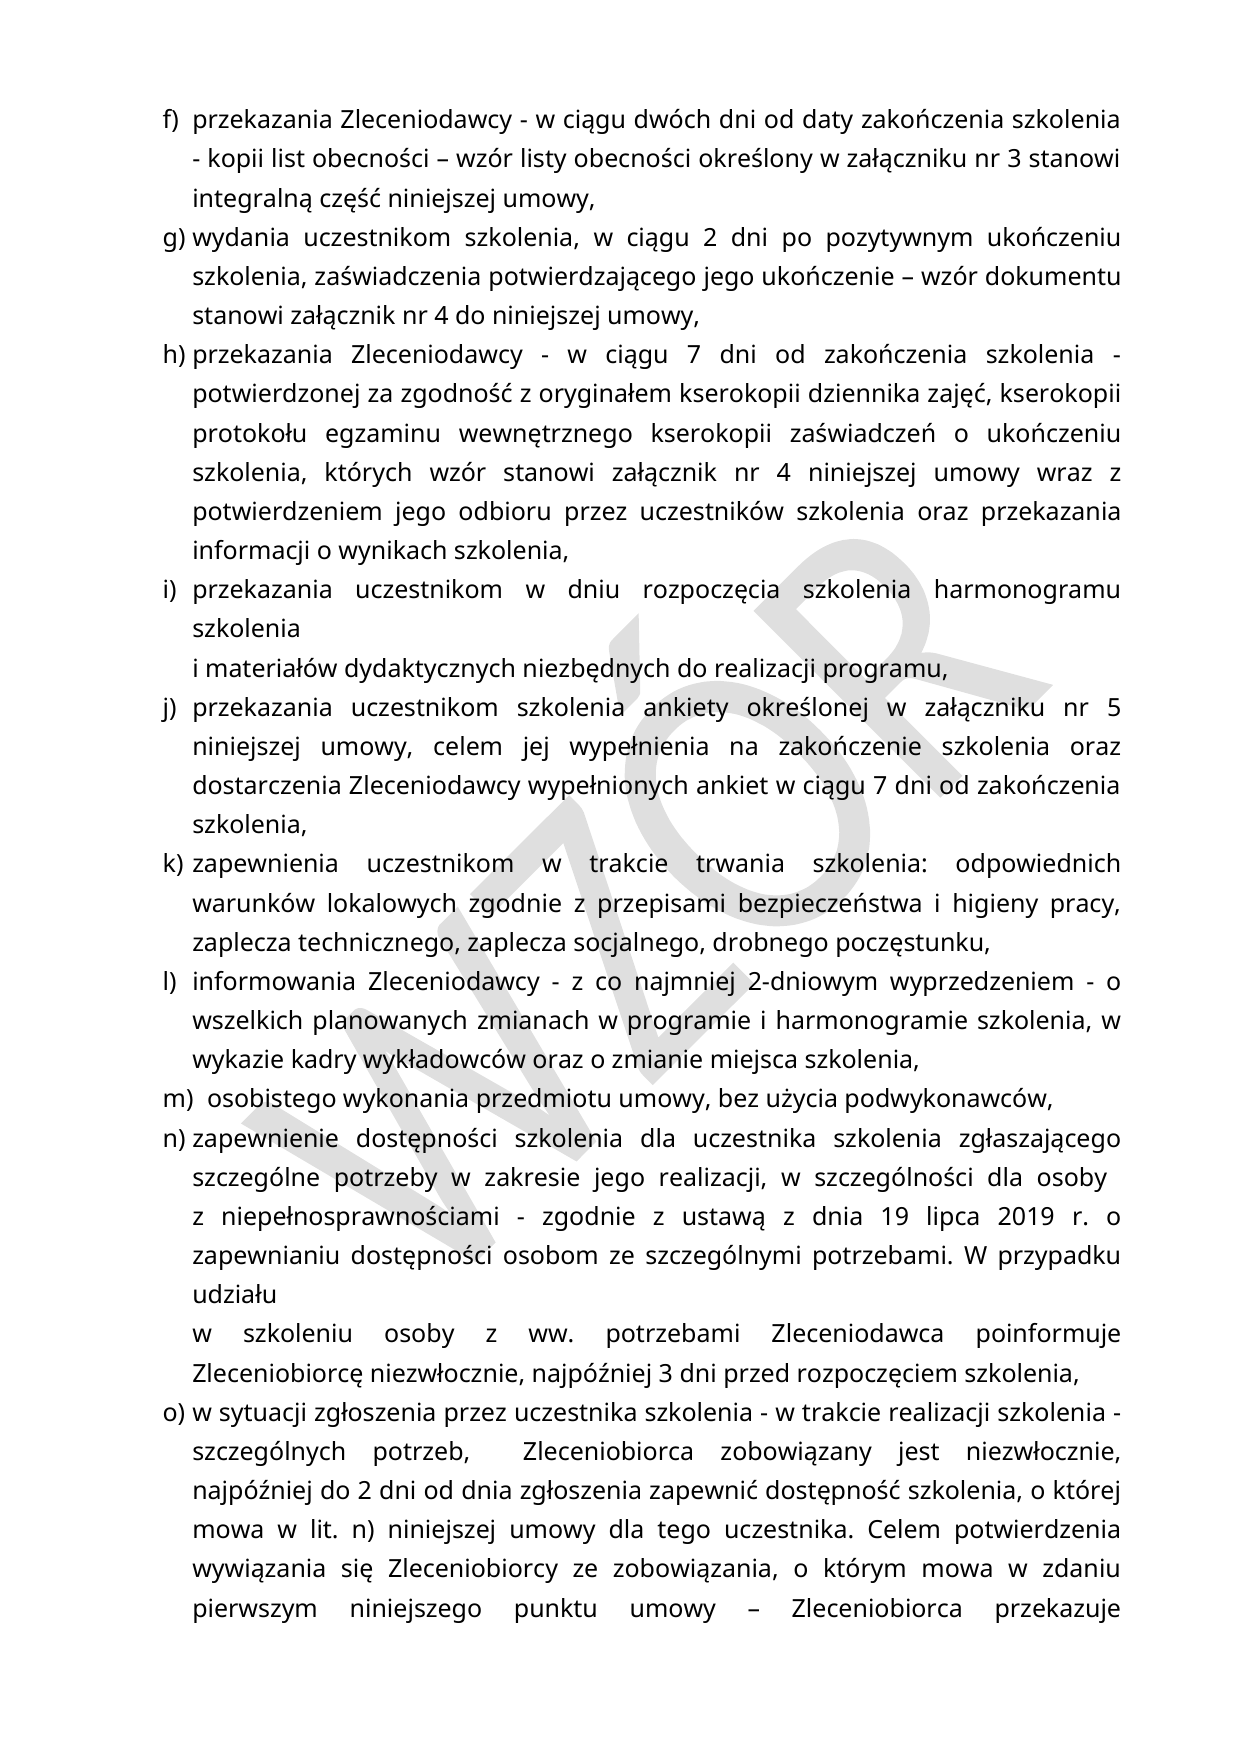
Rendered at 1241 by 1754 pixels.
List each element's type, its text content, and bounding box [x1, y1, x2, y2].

list przekazania Zleceniodawcy - w ciągu dwóch dni od daty zakończenia szkolenia - kopii list obecności – wzór listy obecności określony w załączniku nr 3 stanowi integralną część niniejszej umowy, [162, 102, 1122, 214]
list zapewnienia uczestnikom w trakcie trwania szkolenia: odpowiednich warunków lokalowych zgodnie z przepisami bezpieczeństwa i higieny pracy, zaplecza technicznego, zaplecza socjalnego, drobnego poczęstunku, [162, 846, 1122, 958]
list przekazania uczestnikom szkolenia ankiety określonej w załączniku nr 5 niniejszej umowy, celem jej wypełnienia na zakończenie szkolenia oraz dostarczenia Zleceniodawcy wypełnionych ankiet w ciągu 7 dni od zakończenia szkolenia, [162, 689, 1122, 841]
list osobistego wykonania przedmiotu umowy, bez użycia podwykonawców, [162, 1081, 1122, 1115]
list informowania Zleceniodawcy - z co najmniej 2-dniowym wyprzedzeniem - o wszelkich planowanych zmianach w programie i harmonogramie szkolenia, w wykazie kadry wykładowców oraz o zmianie miejsca szkolenia, [162, 963, 1122, 1076]
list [162, 1394, 1122, 1624]
list zapewnienie dostępności szkolenia dla uczestnika szkolenia zgłaszającego szczególne potrzeby w zakresie jego realizacji, w szczególności dla osoby z niepełnosprawnościami - zgodnie z ustawą z dnia 19 lipca 2019 r. o zapewnianiu dostępności osobom ze szczególnymi potrzebami. W przypadku udziału w szkoleniu osoby z ww. potrzebami Zleceniodawca poinformuje Zleceniobiorcę niezwłocznie, najpóźniej 3 dni przed rozpoczęciem szkolenia, [162, 1120, 1122, 1389]
list przekazania uczestnikom w dniu rozpoczęcia szkolenia harmonogramu szkolenia i materiałów dydaktycznych niezbędnych do realizacji programu, [162, 572, 1122, 684]
list wydania uczestnikom szkolenia, w ciągu 2 dni po pozytywnym ukończeniu szkolenia, zaświadczenia potwierdzającego jego ukończenie – wzór dokumentu stanowi załącznik nr 4 do niniejszej umowy, [162, 219, 1122, 332]
list przekazania Zleceniodawcy - w ciągu 7 dni od zakończenia szkolenia - potwierdzonej za zgodność z oryginałem kserokopii dziennika zajęć, kserokopii protokołu egzaminu wewnętrznego kserokopii zaświadczeń o ukończeniu szkolenia, których wzór stanowi załącznik nr 4 niniejszej umowy wraz z potwierdzeniem jego odbioru przez uczestników szkolenia oraz przekazania informacji o wynikach szkolenia, [162, 337, 1122, 567]
